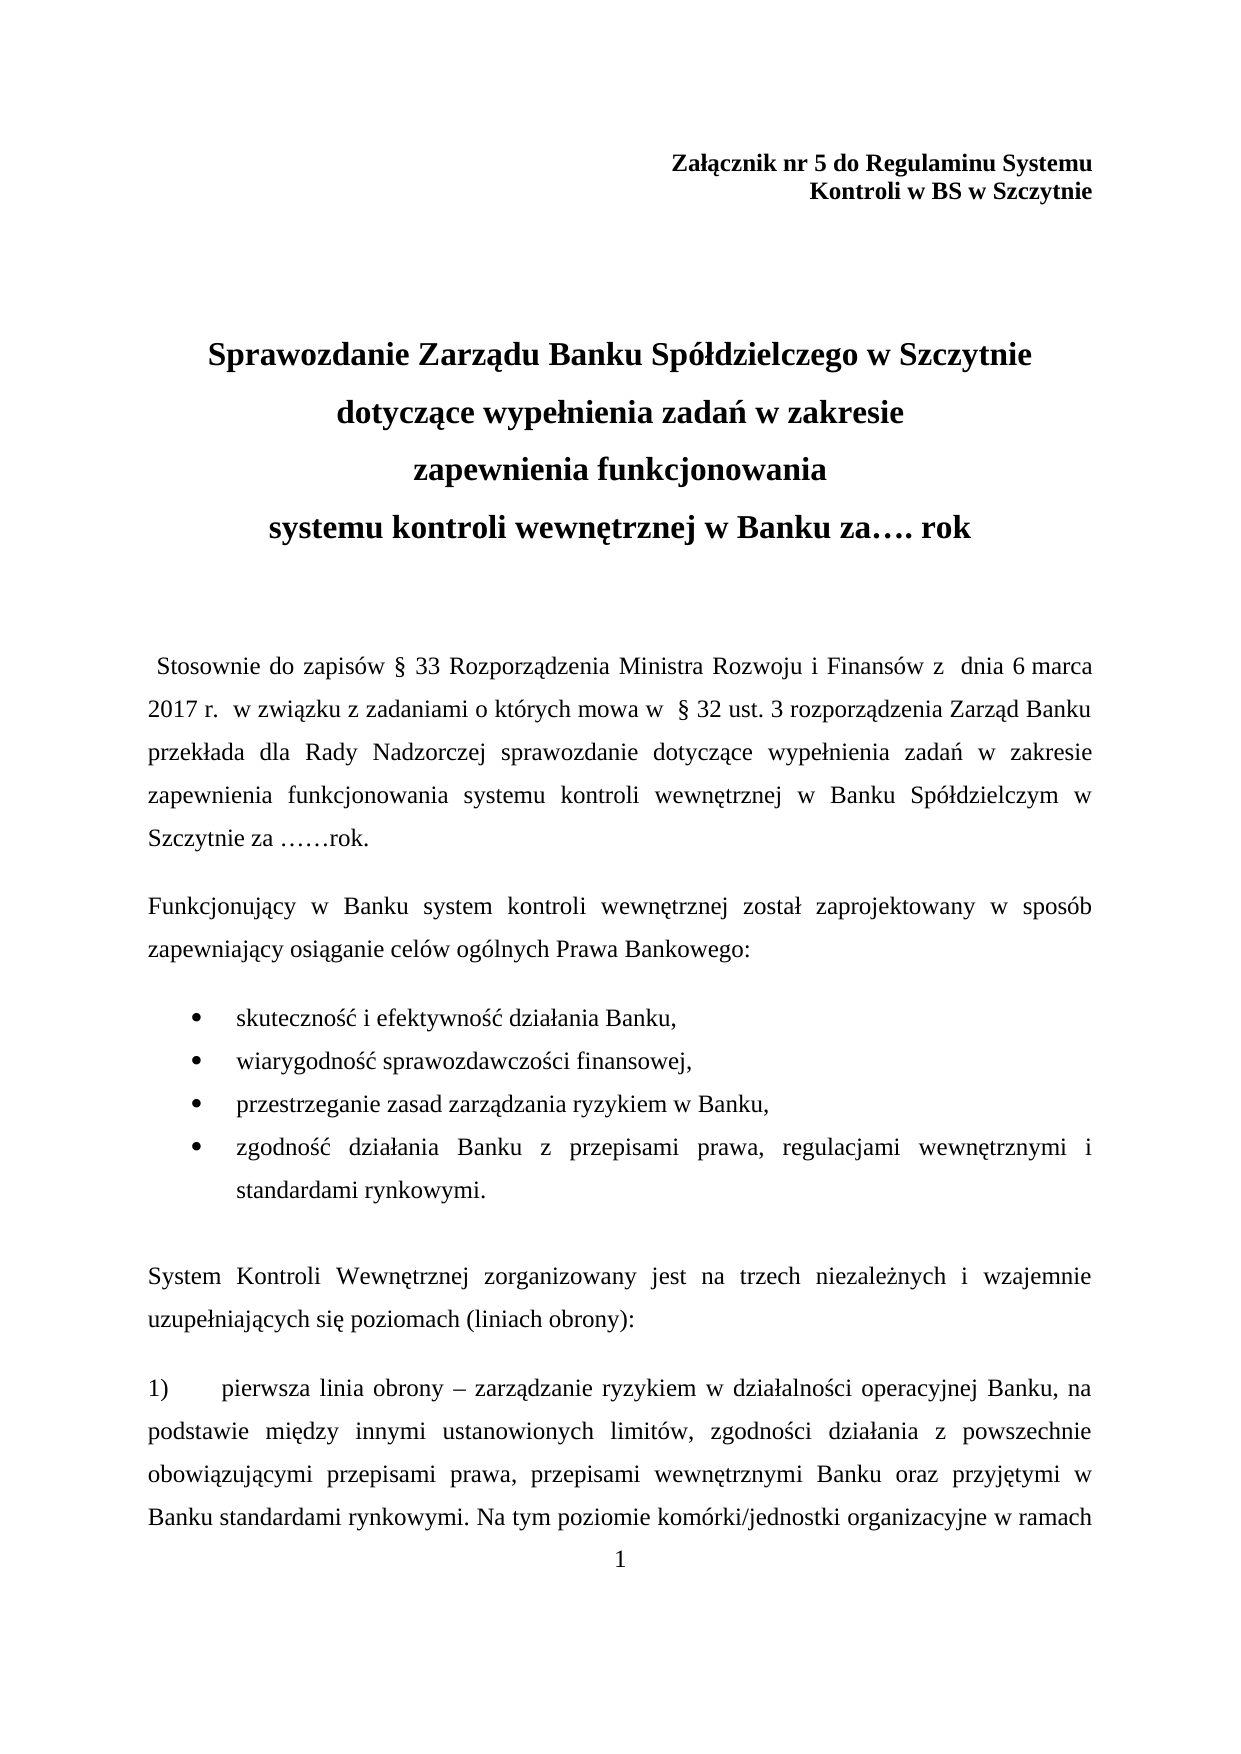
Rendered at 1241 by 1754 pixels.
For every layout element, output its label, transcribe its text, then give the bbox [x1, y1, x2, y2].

text zapewnienia funkcjonowania [148, 449, 1093, 488]
text Załącznik nr 5 do Regulaminu Systemu [148, 148, 1093, 176]
text dotyczące wypełnienia zadań w zakresie [148, 392, 1093, 430]
list przestrzeganie zasad zarządzania ryzykiem w Banku, [192, 1089, 1093, 1118]
text Sprawozdanie Zarządu Banku Spółdzielczego w Szczytnie [148, 334, 1093, 373]
text Kontroli w BS w Szczytnie [148, 176, 1093, 205]
text System Kontroli Wewnętrznej zorganizowany jest na trzech niezależnych i wzajemnie uzupełniających się poziomach (liniach obrony): [148, 1261, 1093, 1333]
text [148, 1373, 1093, 1531]
list zgodność działania Banku z przepisami prawa, regulacjami wewnętrznymi i standardami rynkowymi. [192, 1132, 1093, 1204]
text Stosownie do zapisów § 33 Rozporządzenia Ministra Rozwoju i Finansów z dnia 6 marca 2017 r. w związku z zadaniami o których mowa w § 32 ust. 3 rozporządzenia Zarząd Banku przekłada dla Rady Nadzorczej sprawozdanie dotyczące wypełnienia zadań w zakresie zapewnienia funkcjonowania systemu kontroli wewnętrznej w Banku Spółdzielczym w Szczytnie za ……rok. [148, 651, 1093, 852]
list wiarygodność sprawozdawczości finansowej, [192, 1046, 1093, 1074]
text Funkcjonujący w Banku system kontroli wewnętrznej został zaprojektowany w sposób zapewniający osiąganie celów ogólnych Prawa Bankowego: [148, 891, 1093, 963]
list skuteczność i efektywność działania Banku, [192, 1003, 1093, 1031]
text systemu kontroli wewnętrznej w Banku za…. rok [148, 507, 1093, 545]
